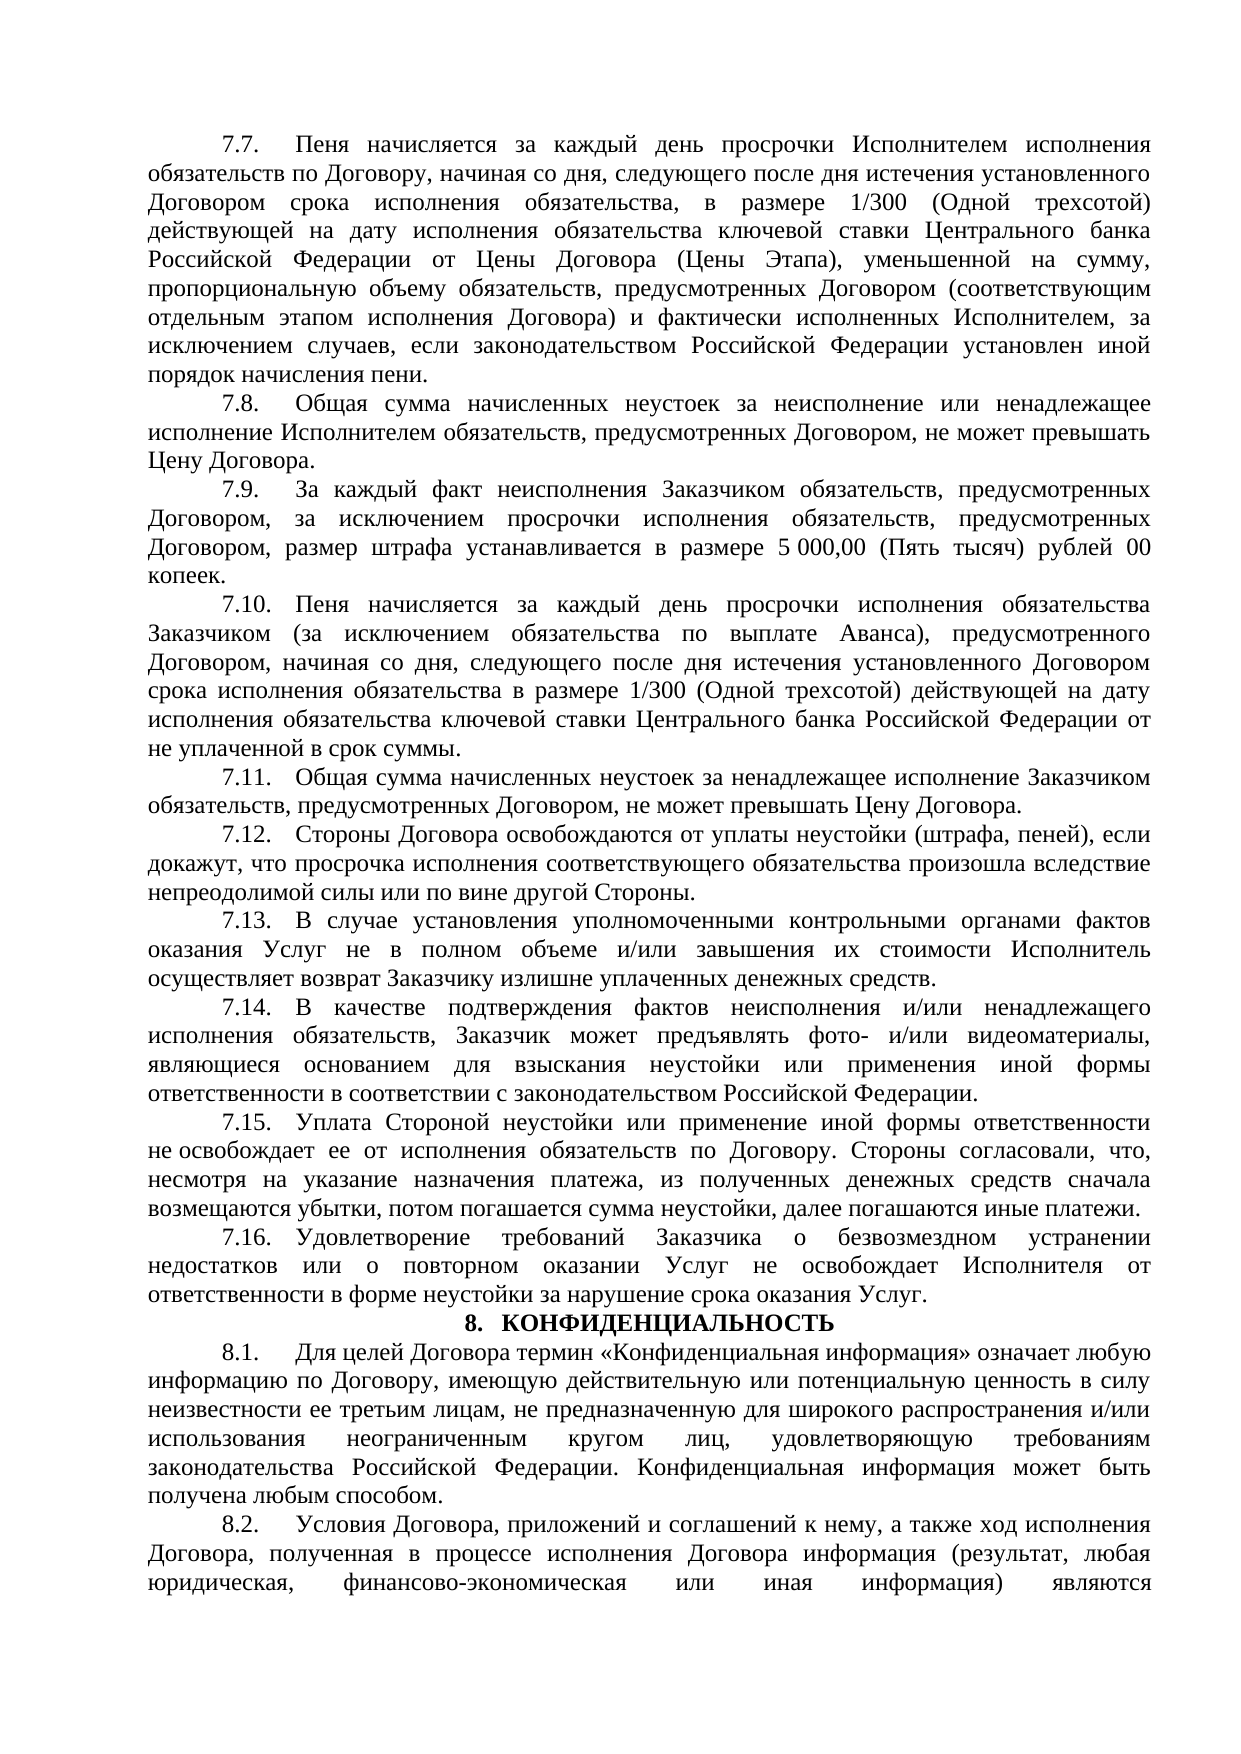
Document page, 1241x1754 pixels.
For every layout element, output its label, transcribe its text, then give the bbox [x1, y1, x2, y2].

list Пеня начисляется за каждый день просрочки исполнения обязательства Заказчиком (за исключением обязательства по выплате Аванса), предусмотренного Договором, начиная со дня, следующего после дня истечения установленного Договором срока исполнения обязательства в размере 1/300 (Одной трехсотой) действующей на дату исполнения обязательства ключевой ставки Центрального банка Российской Федерации от не уплаченной в срок суммы. [148, 589, 1152, 762]
list Пеня начисляется за каждый день просрочки Исполнителем исполнения обязательств по Договору, начиная со дня, следующего после дня истечения установленного Договором срока исполнения обязательства, в размере 1/300 (Одной трехсотой) действующей на дату исполнения обязательства ключевой ставки Центрального банка Российской Федерации от Цены Договора (Цены Этапа), уменьшенной на сумму, пропорциональную объему обязательств, предусмотренных Договором (соответствующим отдельным этапом исполнения Договора) и фактически исполненных Исполнителем, за исключением случаев, если законодательством Российской Федерации установлен иной порядок начисления пени. [148, 129, 1152, 388]
list Удовлетворение требований Заказчика о безвозмездном устранении недостатков или о повторном оказании Услуг не освобождает Исполнителя от ответственности в форме неустойки за нарушение срока оказания Услуг. [148, 1222, 1152, 1308]
subtitle Конфиденциальность [148, 1308, 1152, 1337]
list За каждый факт неисполнения Заказчиком обязательств, предусмотренных Договором, за исключением просрочки исполнения обязательств, предусмотренных Договором, размер штрафа устанавливается в размере 5 000,00 (Пять тысяч) рублей 00 копеек. [148, 474, 1152, 589]
list Стороны Договора освобождаются от уплаты неустойки (штрафа, пеней), если докажут, что просрочка исполнения соответствующего обязательства произошла вследствие непреодолимой силы или по вине другой Стороны. [148, 819, 1152, 906]
list В качестве подтверждения фактов неисполнения и/или ненадлежащего исполнения обязательств, Заказчик может предъявлять фото- и/или видеоматериалы, являющиеся основанием для взыскания неустойки или применения иной формы ответственности в соответствии с законодательством Российской Федерации. [148, 992, 1152, 1107]
list Уплата Стороной неустойки или применение иной формы ответственности не освобождает ее от исполнения обязательств по Договору. Стороны согласовали, что, несмотря на указание назначения платежа, из полученных денежных средств сначала возмещаются убытки, потом погашается сумма неустойки, далее погашаются иные платежи. [148, 1107, 1152, 1222]
list Общая сумма начисленных неустоек за ненадлежащее исполнение Заказчиком обязательств, предусмотренных Договором, не может превышать Цену Договора. [148, 762, 1152, 819]
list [148, 1509, 1152, 1596]
list Общая сумма начисленных неустоек за неисполнение или ненадлежащее исполнение Исполнителем обязательств, предусмотренных Договором, не может превышать Цену Договора. [148, 388, 1152, 474]
list Для целей Договора термин «Конфиденциальная информация» означает любую информацию по Договору, имеющую действительную или потенциальную ценность в силу неизвестности ее третьим лицам, не предназначенную для широкого распространения и/или использования неограниченным кругом лиц, удовлетворяющую требованиям законодательства Российской Федерации. Конфиденциальная информация может быть получена любым способом. [148, 1337, 1152, 1509]
list В случае установления уполномоченными контрольными органами фактов оказания Услуг не в полном объеме и/или завышения их стоимости Исполнитель осуществляет возврат Заказчику излишне уплаченных денежных средств. [148, 906, 1152, 992]
